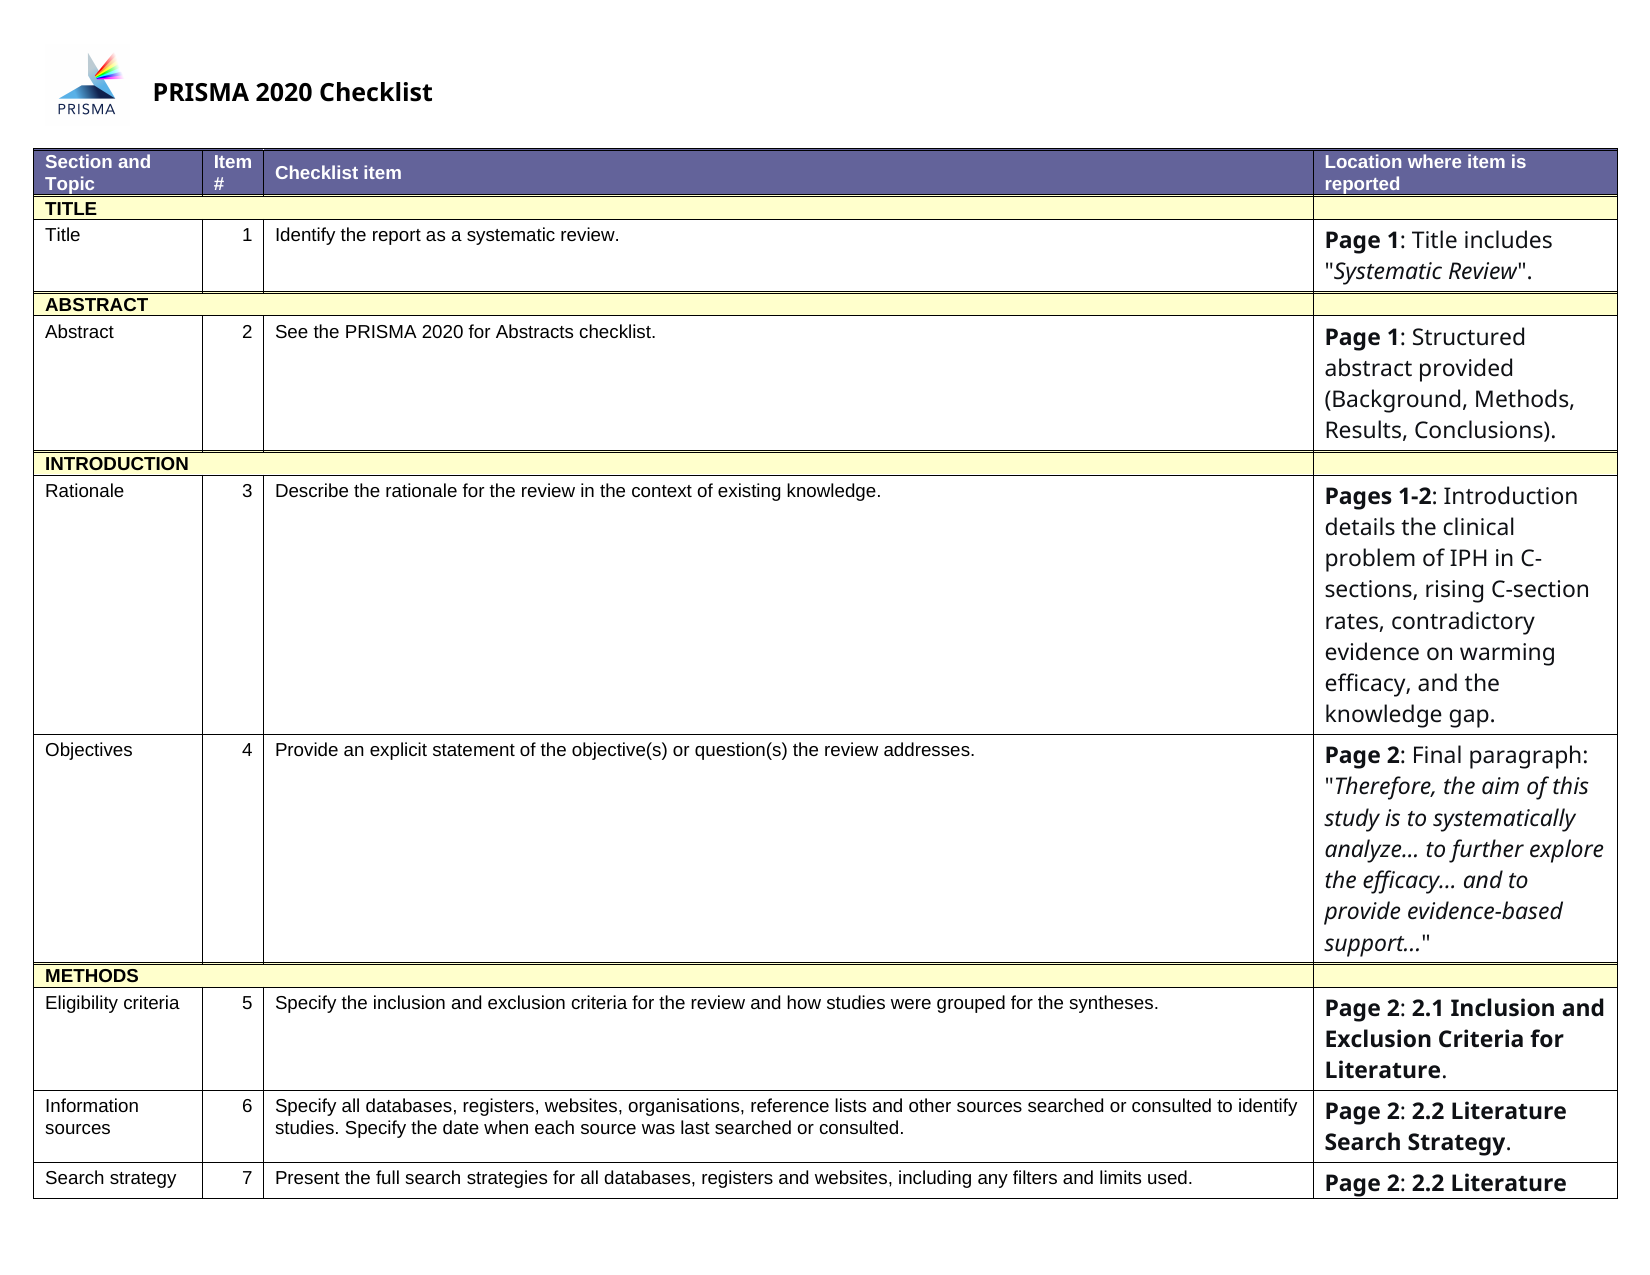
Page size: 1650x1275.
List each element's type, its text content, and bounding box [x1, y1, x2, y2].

table_cell Page 2: 2.2 Literature Search Strategy. [1314, 1163, 1617, 1198]
table_cell Present the full search strategies for all databases, registers and websites, including any filters and limits used. [264, 1163, 1313, 1198]
table_header Location where item is reported [1314, 151, 1617, 194]
table_cell Describe the rationale for the review in the context of existing knowledge. [264, 476, 1313, 734]
table_cell See the PRISMA 2020 for Abstracts checklist. [264, 316, 1313, 450]
table_cell INTRODUCTION [34, 453, 1313, 474]
table_cell Page 2: Final paragraph: "Therefore, the aim of this study is to systematically analyze... to further explore the efficacy... and to provide evidence-based support..." [1314, 735, 1617, 962]
table_header Item # [203, 151, 263, 194]
table_cell [1314, 294, 1617, 315]
table_header Checklist item [264, 151, 1313, 194]
table_cell 4 [203, 735, 263, 962]
table_cell ABSTRACT [34, 294, 1313, 315]
table_cell Specify all databases, registers, websites, organisations, reference lists and other sources searched or consulted to identify studies. Specify the date when each source was last searched or consulted. [264, 1091, 1313, 1162]
table_cell 3 [203, 476, 263, 734]
table_cell [1314, 965, 1617, 987]
table_cell 7 [203, 1163, 263, 1198]
table_cell Title [34, 220, 202, 291]
table_cell Information sources [34, 1091, 202, 1162]
table_cell 2 [203, 316, 263, 450]
table_cell [1314, 197, 1617, 219]
table_cell Eligibility criteria [34, 988, 202, 1090]
table_cell Provide an explicit statement of the objective(s) or question(s) the review addresses. [264, 735, 1313, 962]
table_cell Identify the report as a systematic review. [264, 220, 1313, 291]
table_cell Page 1: Title includes "Systematic Review". [1314, 220, 1617, 291]
table_cell 1 [203, 220, 263, 291]
table_cell Page 1: Structured abstract provided (Background, Methods, Results, Conclusions). [1314, 316, 1617, 450]
table_cell Page 2: 2.1 Inclusion and Exclusion Criteria for Literature. [1314, 988, 1617, 1090]
table_cell Objectives [34, 735, 202, 962]
table_cell 5 [203, 988, 263, 1090]
table_cell Specify the inclusion and exclusion criteria for the review and how studies were grouped for the syntheses. [264, 988, 1313, 1090]
table_cell METHODS [34, 965, 1313, 987]
table_cell Search strategy [34, 1163, 202, 1198]
picture [45, 44, 131, 126]
table_cell [1314, 453, 1617, 474]
table_cell Rationale [34, 476, 202, 734]
table_cell Pages 1-2: Introduction details the clinical problem of IPH in C-sections, rising C-section rates, contradictory evidence on warming efficacy, and the knowledge gap. [1314, 476, 1617, 734]
table_cell Abstract [34, 316, 202, 450]
table_cell TITLE [34, 197, 1313, 219]
table_cell Page 2: 2.2 Literature Search Strategy. [1314, 1091, 1617, 1162]
table_cell 6 [203, 1091, 263, 1162]
table_header Section and Topic [34, 151, 202, 194]
